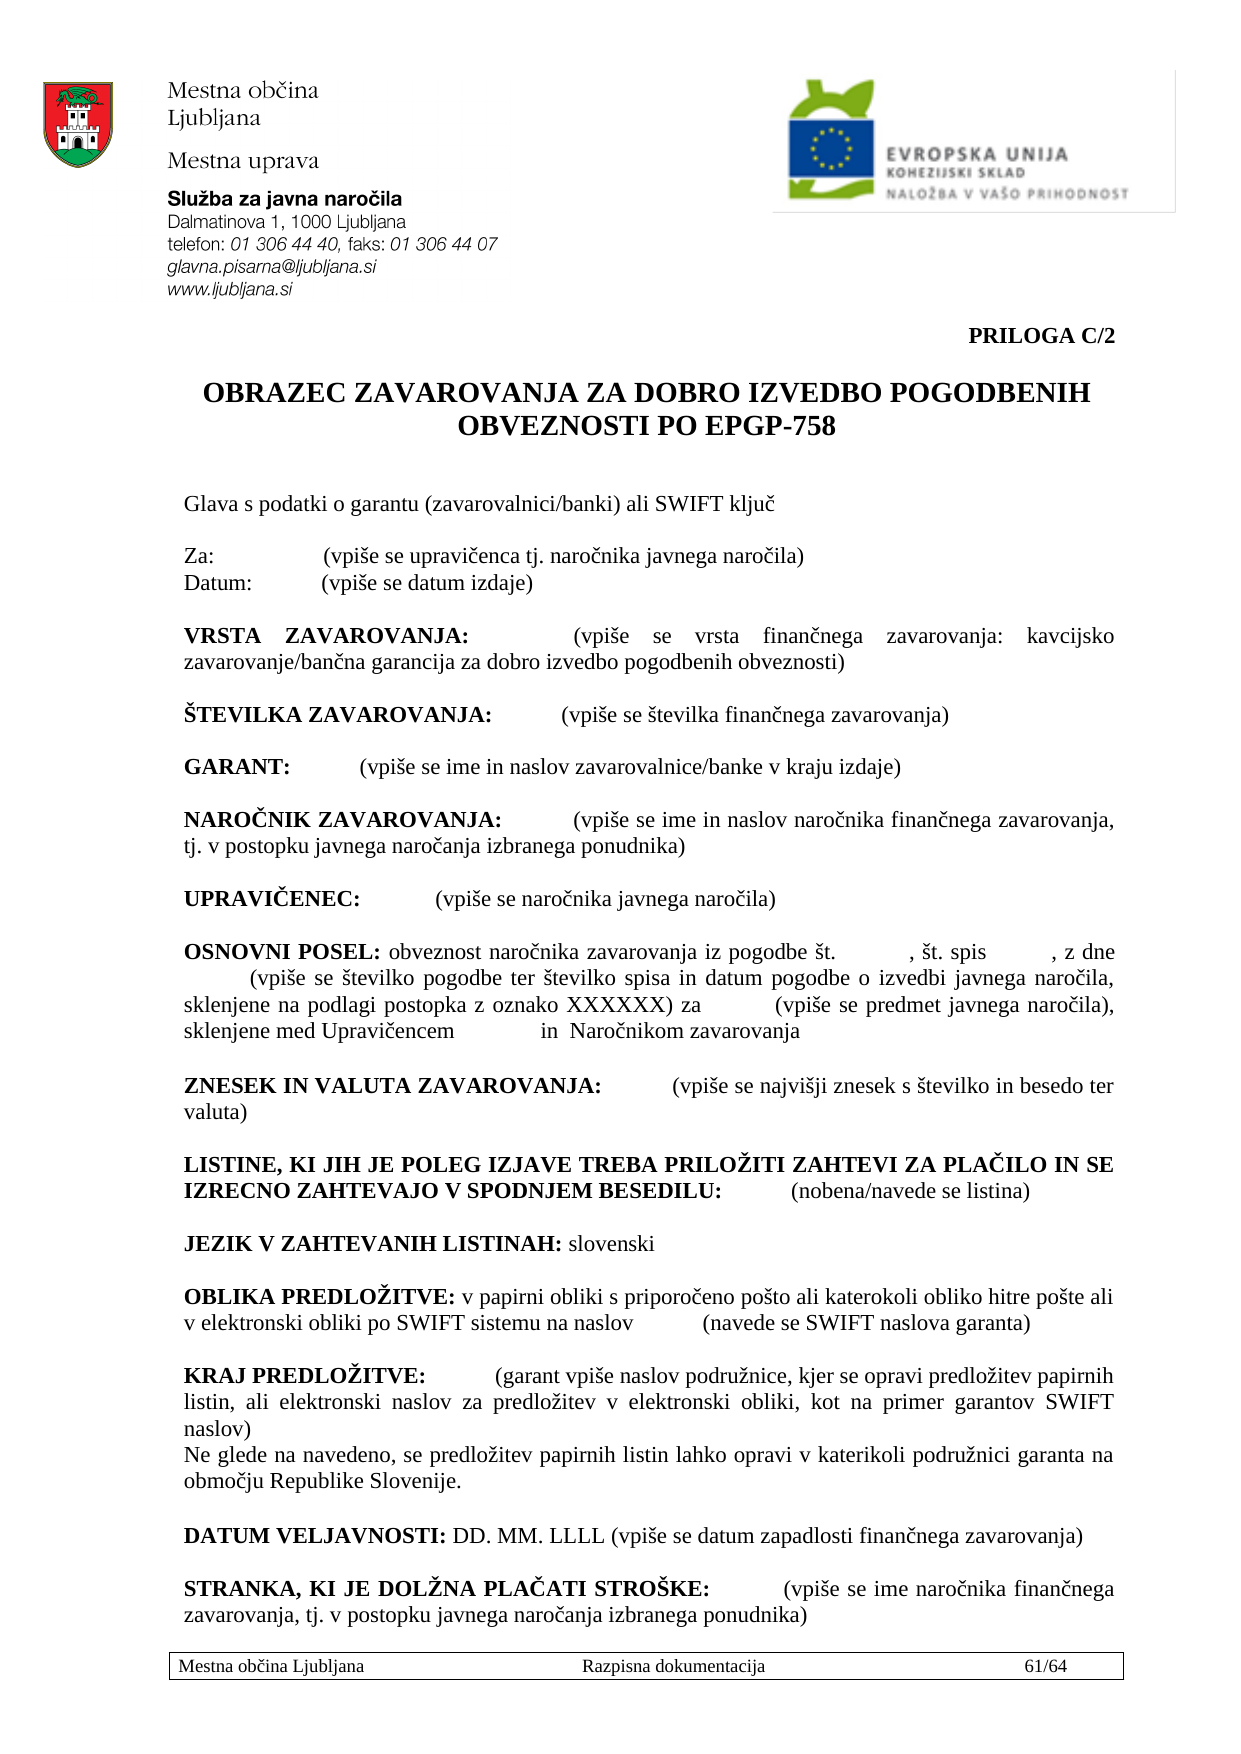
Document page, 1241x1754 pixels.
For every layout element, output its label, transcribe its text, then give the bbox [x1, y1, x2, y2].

text LISTINE, KI JIH JE POLEG IZJAVE TREBA PRILOŽITI ZAHTEVI ZA PLAČILO IN SE IZRECNO ZAHTEVAJO V SPODNJEM BESEDILU: (nobena/navede se listina) [184, 1151, 1115, 1204]
text DATUM VELJAVNOSTI: DD. MM. LLLL (vpiše se datum zapadlosti finančnega zavarovanja) [184, 1522, 1115, 1549]
picture [43, 79, 511, 302]
text Datum: (vpiše se datum izdaje) [184, 569, 1115, 595]
text ŠTEVILKA ZAVAROVANJA: (vpiše se številka finančnega zavarovanja) [184, 701, 1115, 727]
text ZNESEK IN VALUTA ZAVAROVANJA: (vpiše se najvišji znesek s številko in besedo ter valuta) [184, 1072, 1115, 1125]
picture [772, 70, 1178, 215]
text KRAJ PREDLOŽITVE: (garant vpiše naslov podružnice, kjer se opravi predložitev papirnih listin, ali elektronski naslov za predložitev v elektronski obliki, kot na primer garantov SWIFT naslov) [184, 1362, 1115, 1441]
text STRANKA, KI JE DOLŽNA PLAČATI STROŠKE: (vpiše se ime naročnika finančnega zavarovanja, tj. v postopku javnega naročanja izbranega ponudnika) [184, 1575, 1115, 1628]
text GARANT: (vpiše se ime in naslov zavarovalnice/banke v kraju izdaje) [184, 753, 1115, 780]
text Ne glede na navedeno, se predložitev papirnih listin lahko opravi v katerikoli podružnici garanta na območju Republike Slovenije. [184, 1441, 1115, 1494]
text OBRAZEC ZAVAROVANJA ZA DOBRO IZVEDBO POGODBENIH OBVEZNOSTI PO EPGP-758 [178, 375, 1115, 442]
text JEZIK V ZAHTEVANIH LISTINAH: slovenski [184, 1230, 1115, 1257]
text PRILOGA C/2 [66, 322, 1115, 348]
text OBLIKA PREDLOŽITVE: v papirni obliki s priporočeno pošto ali katerokoli obliko hitre pošte ali v elektronski obliki po SWIFT sistemu na naslov (navede se SWIFT naslova garanta) [184, 1283, 1115, 1336]
text Za: (vpiše se upravičenca tj. naročnika javnega naročila) [184, 543, 1115, 569]
text NAROČNIK ZAVAROVANJA: (vpiše se ime in naslov naročnika finančnega zavarovanja, tj. v postopku javnega naročanja izbranega ponudnika) [184, 806, 1115, 859]
text VRSTA ZAVAROVANJA: (vpiše se vrsta finančnega zavarovanja: kavcijsko zavarovanje/bančna garancija za dobro izvedbo pogodbenih obveznosti) [184, 622, 1115, 674]
text UPRAVIČENEC: (vpiše se naročnika javnega naročila) [184, 885, 1115, 912]
text OSNOVNI POSEL: obveznost naročnika zavarovanja iz pogodbe št. , št. spis , z dne (vpiše se številko pogodbe ter številko spisa in datum pogodbe o izvedbi javnega naročila, sklenjene na podlagi postopka z oznako XXXXXX) za (vpiše se predmet javnega naročila), sklenjene med Upravičencem in Naročnikom zavarovanja [184, 938, 1115, 1043]
text Glava s podatki o garantu (zavarovalnici/banki) ali SWIFT ključ [184, 490, 1115, 516]
